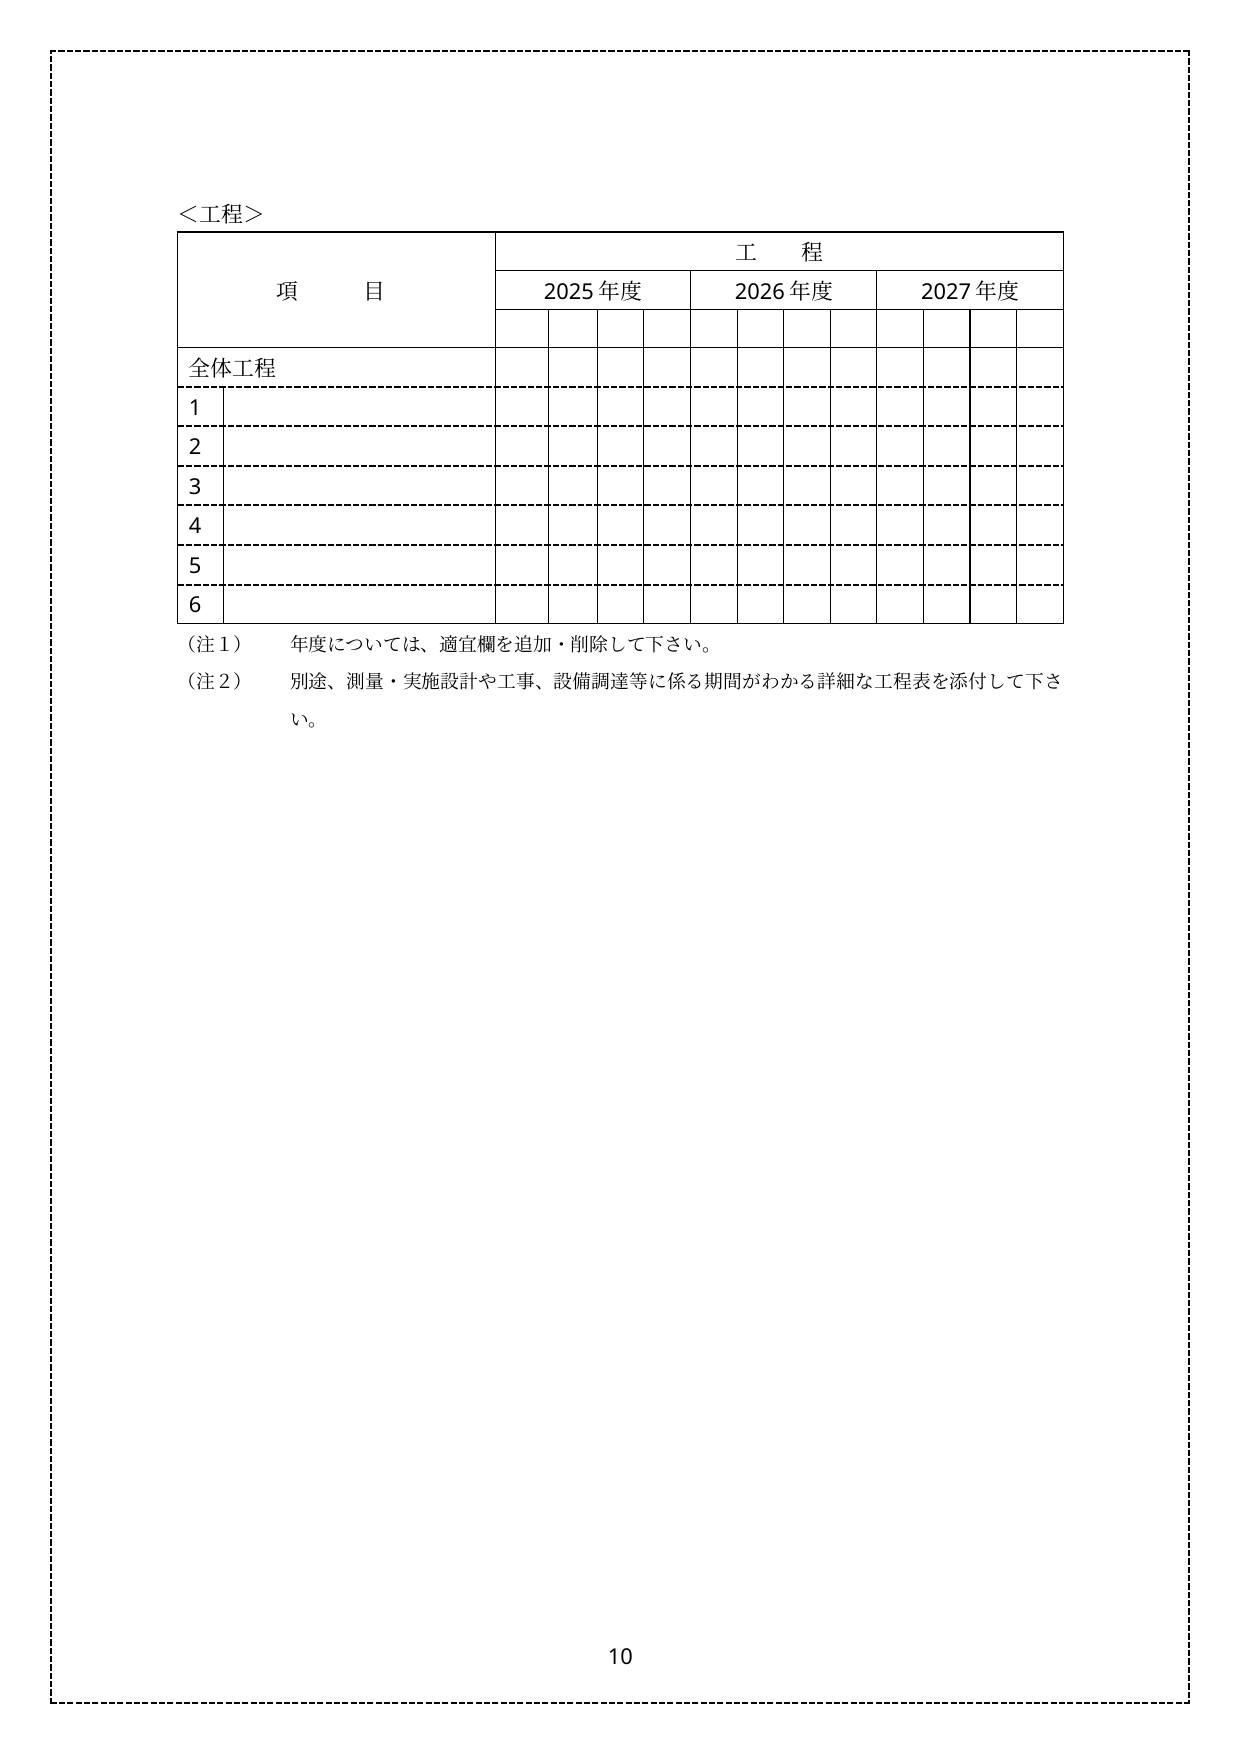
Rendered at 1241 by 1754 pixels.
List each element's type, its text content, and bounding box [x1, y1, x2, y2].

table_cell [738, 386, 783, 425]
table_cell [224, 504, 495, 544]
table_cell [598, 348, 643, 386]
table_cell 3 [178, 465, 223, 504]
table_cell [877, 584, 923, 623]
table_cell [924, 584, 969, 623]
list 年度については、適宜欄を追加・削除して下さい。 [177, 624, 1063, 662]
table_cell [691, 310, 737, 347]
table_cell [877, 310, 923, 347]
table_cell [598, 584, 643, 623]
table_cell [549, 425, 597, 465]
table_cell [971, 465, 1016, 504]
table_cell [784, 310, 830, 347]
table_cell [691, 504, 737, 544]
table_cell [971, 348, 1016, 386]
table_cell [496, 386, 548, 425]
table_cell [496, 425, 548, 465]
table_cell [738, 584, 783, 623]
table_cell [924, 465, 969, 504]
table_cell [831, 386, 876, 425]
table_cell [924, 386, 969, 425]
table_cell [224, 584, 495, 623]
table_cell [831, 310, 876, 347]
table_cell [738, 348, 783, 386]
table_cell [644, 348, 690, 386]
table_header 工 程 [496, 233, 1063, 270]
table_cell [784, 584, 830, 623]
table_cell [971, 584, 1016, 623]
table_cell 2027年度 [877, 271, 1063, 308]
table_cell [924, 425, 969, 465]
table_cell [496, 348, 548, 386]
table_cell [877, 465, 923, 504]
table_cell [738, 465, 783, 504]
table_cell [598, 310, 643, 347]
table_cell [924, 504, 969, 544]
table_cell [598, 425, 643, 465]
table_cell [549, 386, 597, 425]
table_cell [971, 544, 1016, 583]
table_cell [691, 465, 737, 504]
table_cell [877, 348, 923, 386]
table_cell [924, 310, 969, 347]
table_cell [549, 348, 597, 386]
table_cell [784, 348, 830, 386]
table_cell [831, 504, 876, 544]
table_cell [1017, 544, 1063, 583]
table_cell [1017, 348, 1063, 386]
table_cell [224, 386, 495, 425]
table_cell [738, 425, 783, 465]
table_cell [691, 348, 737, 386]
table_cell [784, 425, 830, 465]
table_cell [598, 504, 643, 544]
table_header 項 目 [178, 233, 495, 347]
table_cell [644, 504, 690, 544]
table_cell [224, 425, 495, 465]
table_cell [496, 310, 548, 347]
table_cell [644, 386, 690, 425]
table_cell [644, 465, 690, 504]
table_cell [784, 504, 830, 544]
table_cell 2 [178, 425, 223, 465]
table_cell [831, 348, 876, 386]
table_cell 1 [178, 386, 223, 425]
table_cell [496, 465, 548, 504]
table_cell [691, 584, 737, 623]
text ＜工程＞ [177, 194, 1063, 231]
table_cell 全体工程 [178, 348, 495, 386]
table_cell [971, 310, 1016, 347]
table_cell [549, 465, 597, 504]
table_cell [831, 584, 876, 623]
table_cell [496, 584, 548, 623]
table_cell 4 [178, 504, 223, 544]
table_cell [549, 504, 597, 544]
table_cell [224, 465, 495, 504]
table_cell [496, 544, 548, 583]
table_cell 2026年度 [691, 271, 876, 308]
table_cell [971, 504, 1016, 544]
table_cell [598, 465, 643, 504]
table_cell [1017, 584, 1063, 623]
table_cell [1017, 425, 1063, 465]
table_cell [831, 425, 876, 465]
table_cell [971, 386, 1016, 425]
table_cell [1017, 504, 1063, 544]
table_cell [549, 584, 597, 623]
table_cell [877, 504, 923, 544]
table_cell 2025年度 [496, 271, 690, 308]
table_cell [784, 386, 830, 425]
table_cell [691, 544, 737, 583]
table_cell [877, 425, 923, 465]
table_cell [738, 544, 783, 583]
table_cell 6 [178, 584, 223, 623]
table_cell [1017, 310, 1063, 347]
table_cell [691, 386, 737, 425]
table_cell [644, 544, 690, 583]
table_cell [924, 348, 969, 386]
table_cell [784, 465, 830, 504]
table_cell [1017, 386, 1063, 425]
table_cell [971, 425, 1016, 465]
table_cell [877, 386, 923, 425]
table_cell 5 [178, 544, 223, 583]
table_cell [738, 504, 783, 544]
table_cell [644, 310, 690, 347]
table_cell [831, 465, 876, 504]
table_cell [691, 425, 737, 465]
list 別途、測量・実施設計や工事、設備調達等に係る期間がわかる詳細な工程表を添付して下さい。 [177, 662, 1063, 737]
table_cell [831, 544, 876, 583]
table_cell [598, 544, 643, 583]
table_cell [877, 544, 923, 583]
table_cell [549, 544, 597, 583]
table_cell [549, 310, 597, 347]
table_cell [738, 310, 783, 347]
table_cell [644, 584, 690, 623]
table_cell [1017, 465, 1063, 504]
table_cell [496, 504, 548, 544]
table_cell [784, 544, 830, 583]
table_cell [644, 425, 690, 465]
table_cell [598, 386, 643, 425]
table_cell [924, 544, 969, 583]
table_cell [224, 544, 495, 583]
